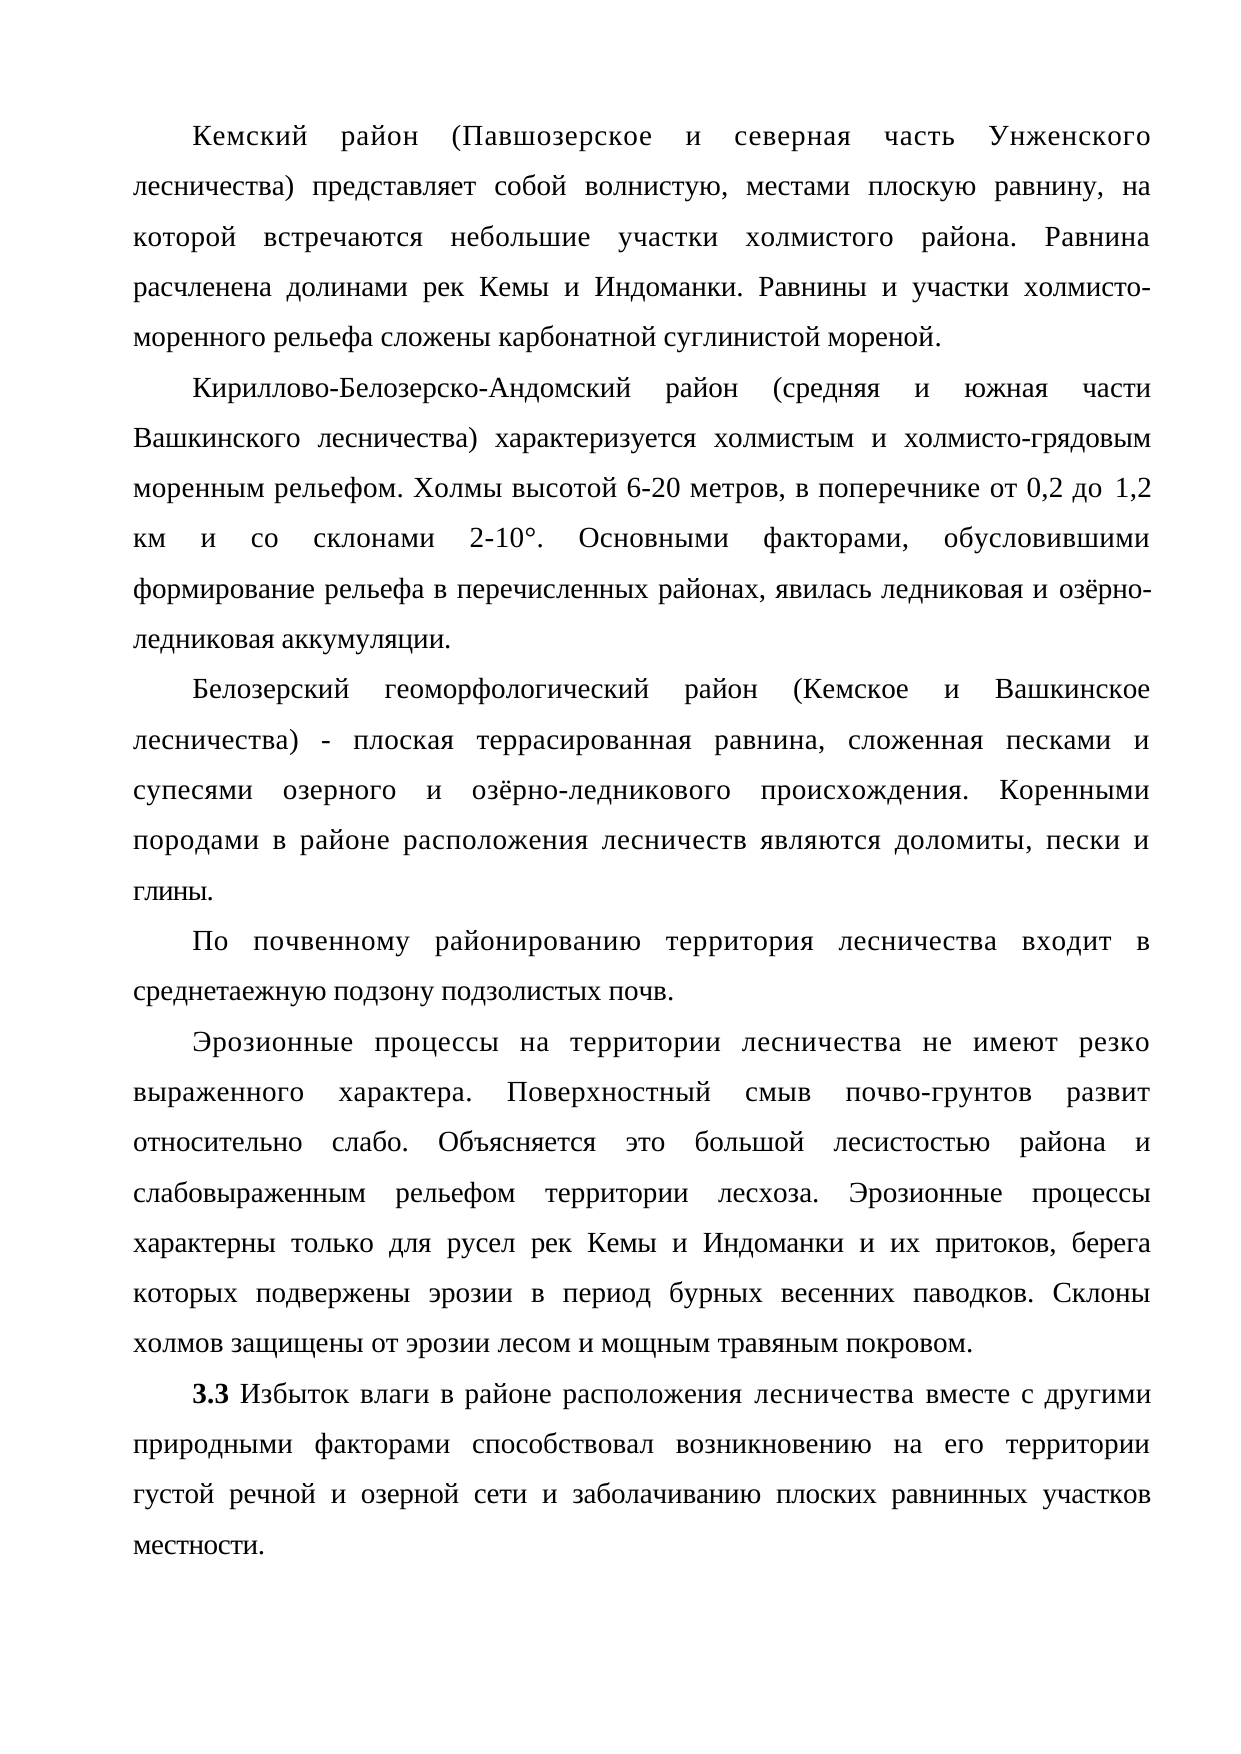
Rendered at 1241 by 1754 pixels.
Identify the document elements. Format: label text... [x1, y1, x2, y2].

list 3.3 Избыток влаги в районе расположения лесничества вместе с другими природными факторами способствовал возникновению на его территории густой речной и озерной сети и заболачиванию плоских равнинных участков местности. [133, 1376, 1152, 1560]
list Белозерский геоморфологический район (Кемское и Вашкинское лесничества) - плоская террасированная равнина, сложенная песками и супесями озерного и озёрно-ледникового происхождения. Коренными породами в районе расположения лесничеств являются доломиты, пески и глины. [133, 672, 1152, 906]
list Эрозионные процессы на территории лесничества не имеют резко выраженного характера. Поверхностный смыв почво-грунтов развит относительно слабо. Объясняется это большой лесистостью района и слабовыраженным рельефом территории лесхоза. Эрозионные процессы характерны только для русел рек Кемы и Индоманки и их притоков, берега которых подвержены эрозии в период бурных весенних паводков. Склоны холмов защищены от эрозии лесом и мощным травяным покровом. [133, 1024, 1152, 1359]
list По почвенному районированию территория лесничества входит в среднетаежную подзону подзолистых почв. [133, 923, 1152, 1007]
list Кириллово-Белозерско-Андомский район (средняя и южная части Вашкинского лесничества) характеризуется холмистым и холмисто-грядовым моренным рельефом. Холмы высотой 6-, в поперечнике от 0,2 до и со склонами 2-10°. Основными факторами, обусловившими формирование рельефа в перечисленных районах, явилась ледниковая и озёрно-ледниковая аккумуляции. [133, 370, 1152, 655]
list Кемский район (Павшозерское и северная часть Унженского лесничества) представляет собой волнистую, местами плоскую равнину, на которой встречаются небольшие участки холмистого района. Равнина расчленена долинами рек Кемы и Индоманки. Равнины и участки холмисто-моренного рельефа сложены карбонатной суглинистой мореной. [133, 118, 1152, 353]
